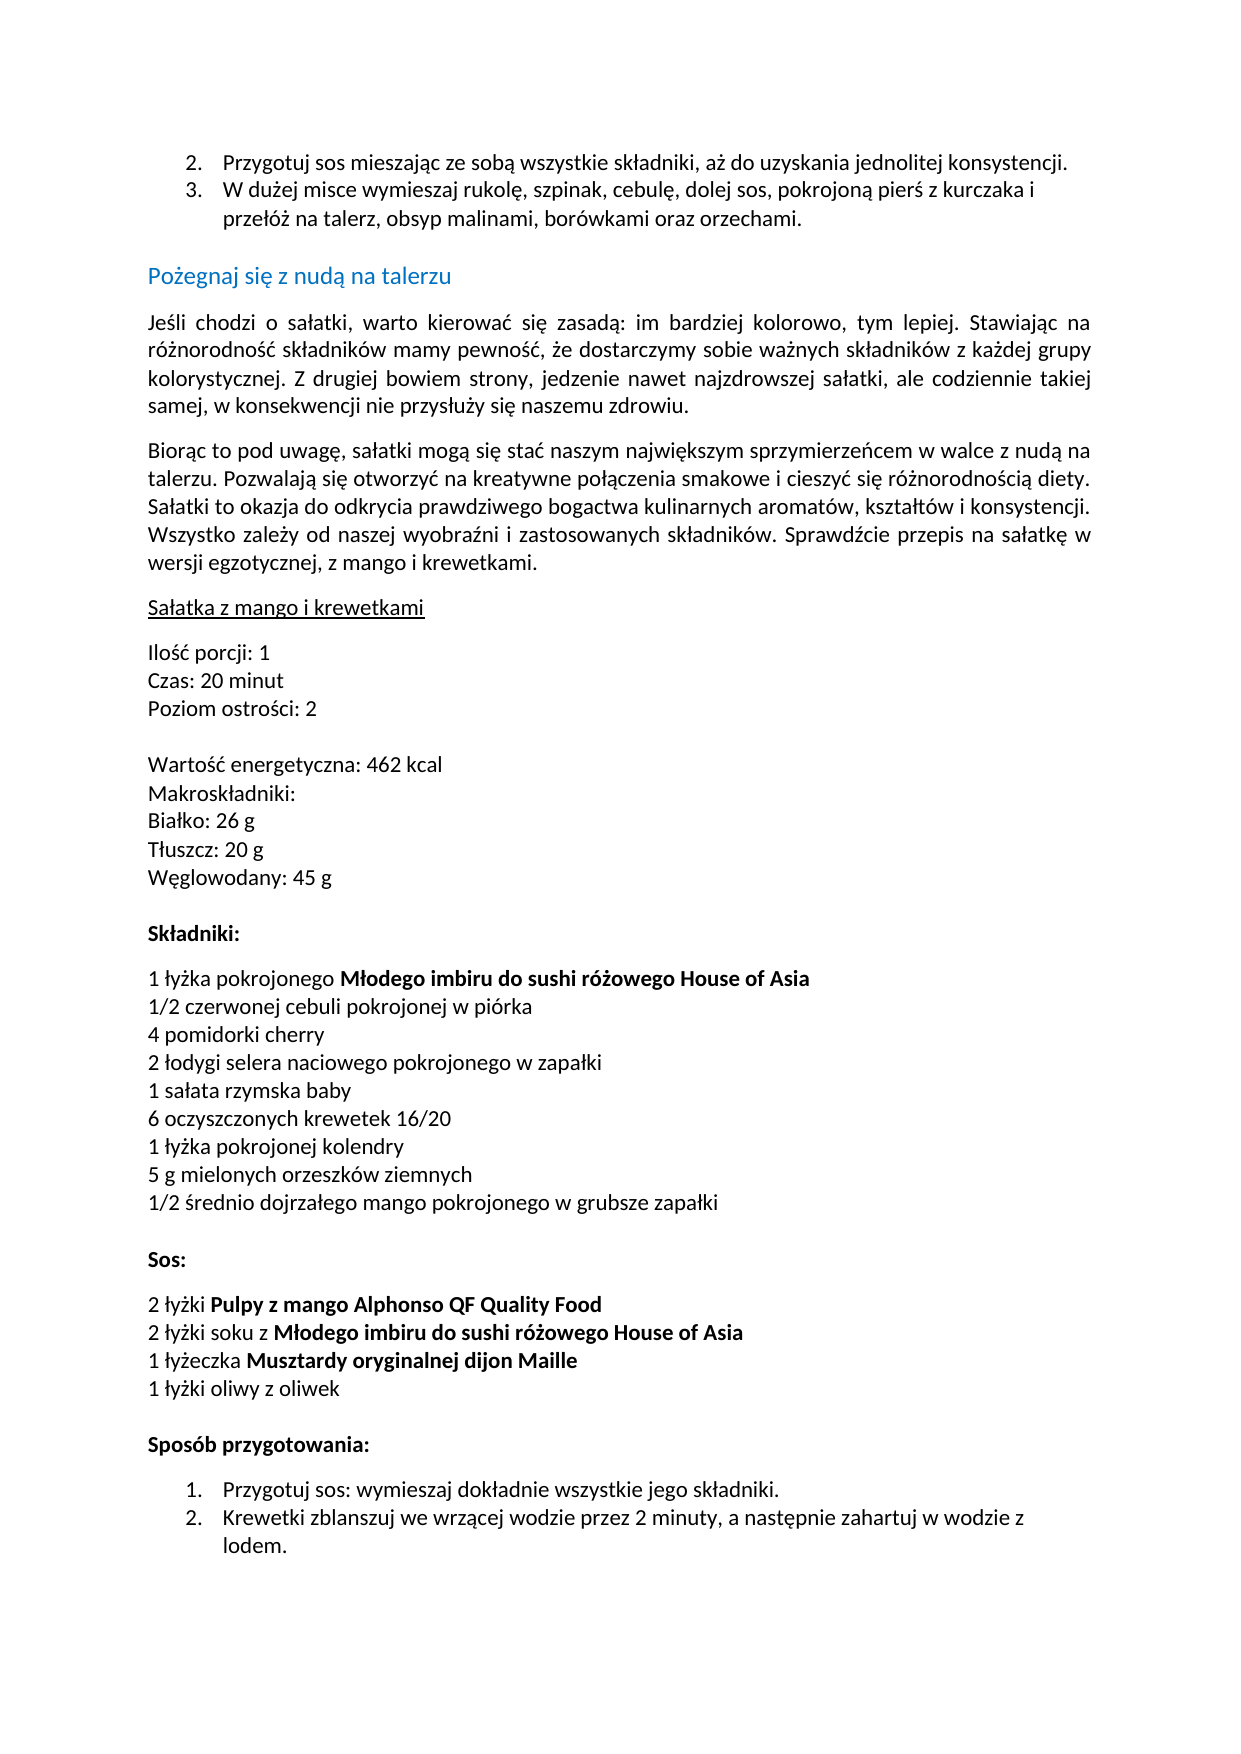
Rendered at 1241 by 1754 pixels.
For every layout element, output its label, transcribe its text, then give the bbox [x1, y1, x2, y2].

list Krewetki zblanszuj we wrzącej wodzie przez 2 minuty, a następnie zahartuj w wodzie z lodem. [185, 1503, 1093, 1559]
text 2 łyżki Pulpy z mango Alphonso QF Quality Food [148, 1290, 1093, 1318]
text Wartość energetyczna: 462 kcal [148, 751, 1093, 779]
text Białko: 26 g [148, 807, 1093, 835]
text 4 pomidorki cherry [148, 1020, 1093, 1048]
text Ilość porcji: 1 [148, 638, 1093, 666]
text 5 g mielonych orzeszków ziemnych [148, 1160, 1093, 1188]
text 1 łyżka pokrojonej kolendry [148, 1132, 1093, 1160]
text 2 łodygi selera naciowego pokrojonego w zapałki [148, 1048, 1093, 1076]
text Czas: 20 minut [148, 666, 1093, 694]
text 2 łyżki soku z Młodego imbiru do sushi różowego House of Asia [148, 1318, 1093, 1346]
text Węglowodany: 45 g [148, 863, 1093, 891]
text 1 łyżki oliwy z oliwek [148, 1374, 1093, 1402]
text 6 oczyszczonych krewetek 16/20 [148, 1104, 1093, 1132]
text Pożegnaj się z nudą na talerzu [148, 260, 1093, 291]
text 1 łyżka pokrojonego Młodego imbiru do sushi różowego House of Asia [148, 964, 1093, 992]
text Poziom ostrości: 2 [148, 694, 1093, 722]
text Sos: [148, 1245, 1093, 1273]
text 1 sałata rzymska baby [148, 1076, 1093, 1104]
text 1 łyżeczka Musztardy oryginalnej dijon Maille [148, 1346, 1093, 1374]
text Biorąc to pod uwagę, sałatki mogą się stać naszym największym sprzymierzeńcem w walce z nudą na talerzu. Pozwalają się otworzyć na kreatywne połączenia smakowe i cieszyć się różnorodnością diety. Sałatki to okazja do odkrycia prawdziwego bogactwa kulinarnych aromatów, kształtów i konsystencji. Wszystko zależy od naszej wyobraźni i zastosowanych składników. Sprawdźcie przepis na sałatkę w wersji egzotycznej, z mango i krewetkami. [148, 436, 1093, 576]
list Przygotuj sos: wymieszaj dokładnie wszystkie jego składniki. [185, 1475, 1093, 1503]
text 1/2 czerwonej cebuli pokrojonej w piórka [148, 992, 1093, 1020]
text Jeśli chodzi o sałatki, warto kierować się zasadą: im bardziej kolorowo, tym lepiej. Stawiając na różnorodność składników mamy pewność, że dostarczymy sobie ważnych składników z każdej grupy kolorystycznej. Z drugiej bowiem strony, jedzenie nawet najzdrowszej sałatki, ale codziennie takiej samej, w konsekwencji nie przysłuży się naszemu zdrowiu. [148, 308, 1093, 420]
list Przygotuj sos mieszając ze sobą wszystkie składniki, aż do uzyskania jednolitej konsystencji. [185, 148, 1093, 176]
text Tłuszcz: 20 g [148, 835, 1093, 863]
text Makroskładniki: [148, 779, 1093, 807]
list W dużej misce wymieszaj rukolę, szpinak, cebulę, dolej sos, pokrojoną pierś z kurczaka i przełóż na talerz, obsyp malinami, borówkami oraz orzechami. [185, 176, 1093, 232]
text Sałatka z mango i krewetkami [148, 593, 1093, 621]
text Składniki: [148, 919, 1093, 947]
text 1/2 średnio dojrzałego mango pokrojonego w grubsze zapałki [148, 1188, 1093, 1216]
text Sposób przygotowania: [148, 1431, 1093, 1459]
